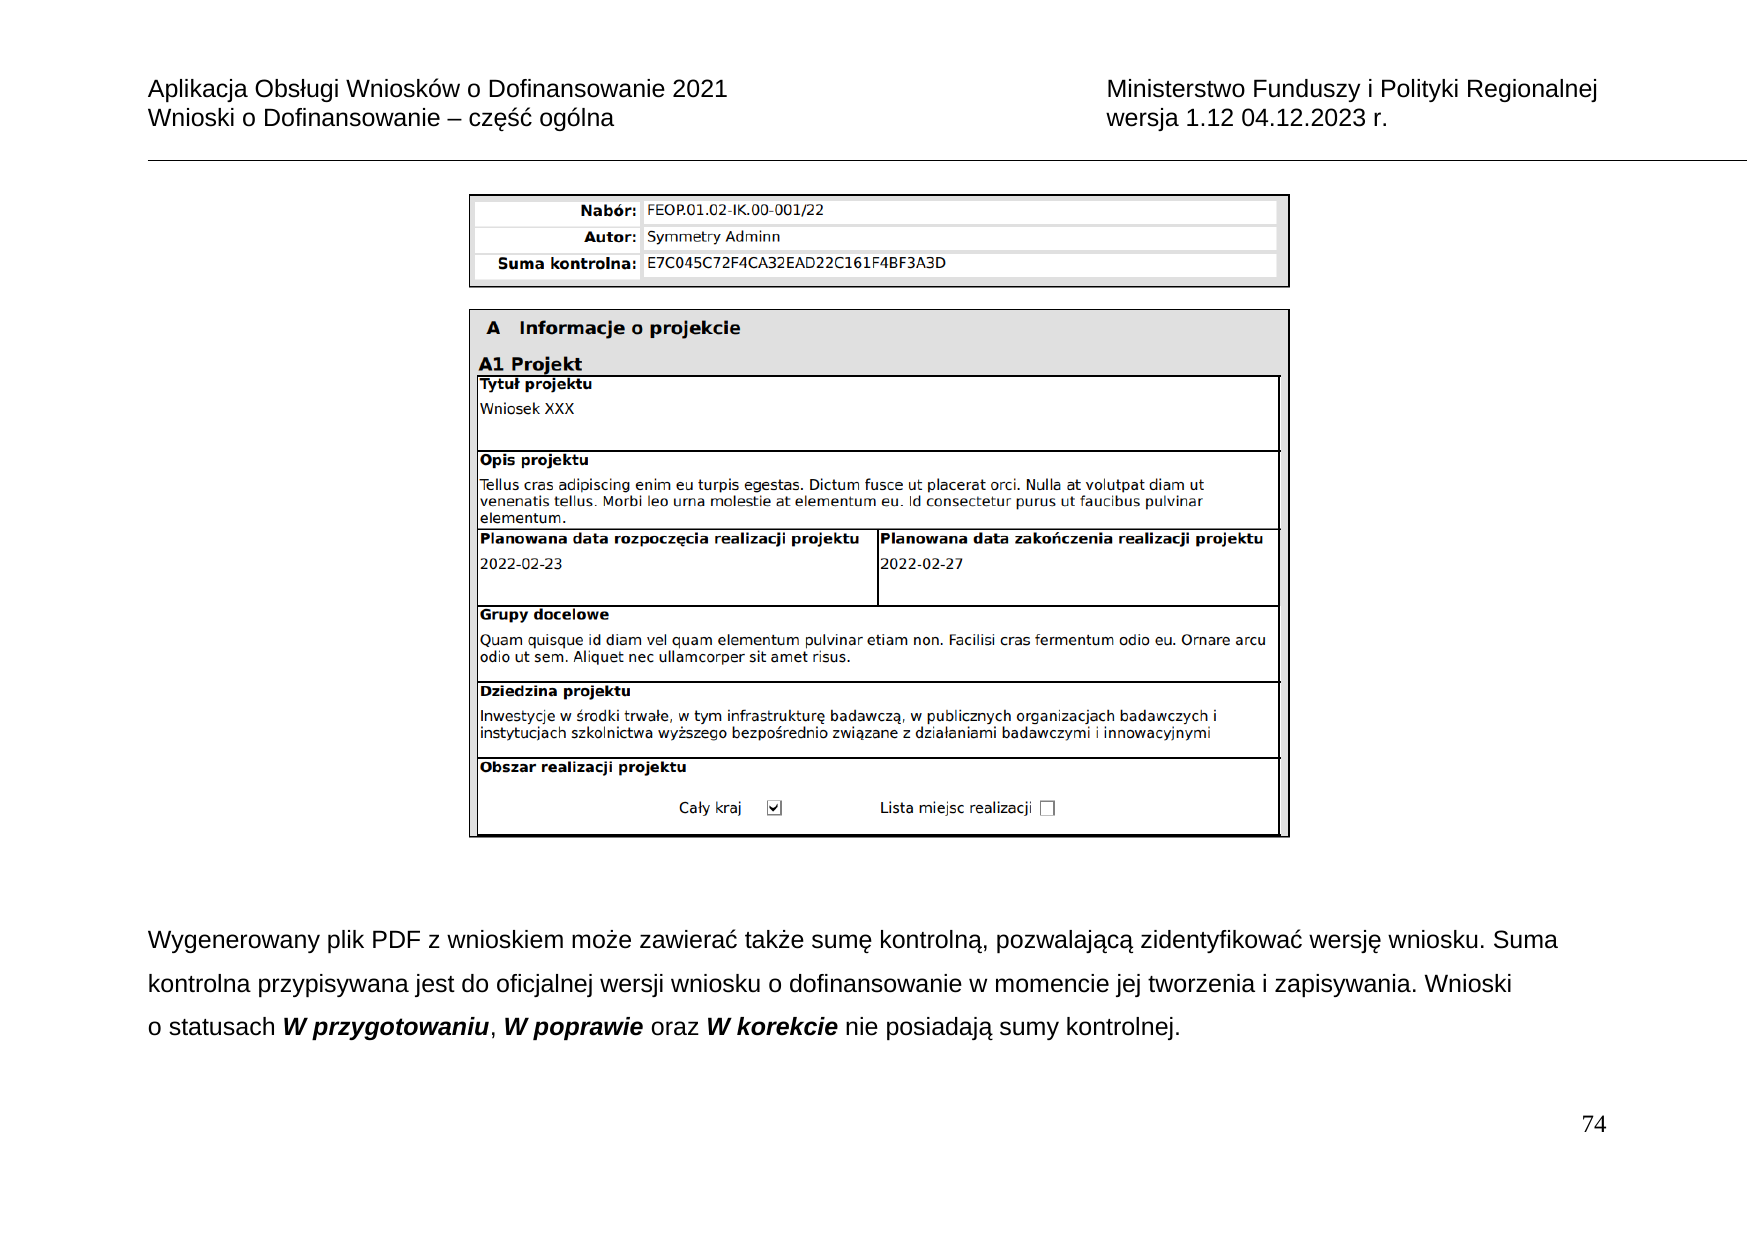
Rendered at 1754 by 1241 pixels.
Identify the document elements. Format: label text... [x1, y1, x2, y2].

picture [455, 189, 1299, 868]
text Wygenerowany plik PDF z wnioskiem może zawierać także sumę kontrolną, pozwalającą zidentyfikować wersję wniosku. Suma kontrolna przypisywana jest do oficjalnej wersji wniosku o dofinansowanie w momencie jej tworzenia i zapisywania. Wnioski o statusach W przygotowaniu, W poprawie oraz W korekcie nie posiadają sumy kontrolnej. [148, 925, 1606, 1040]
